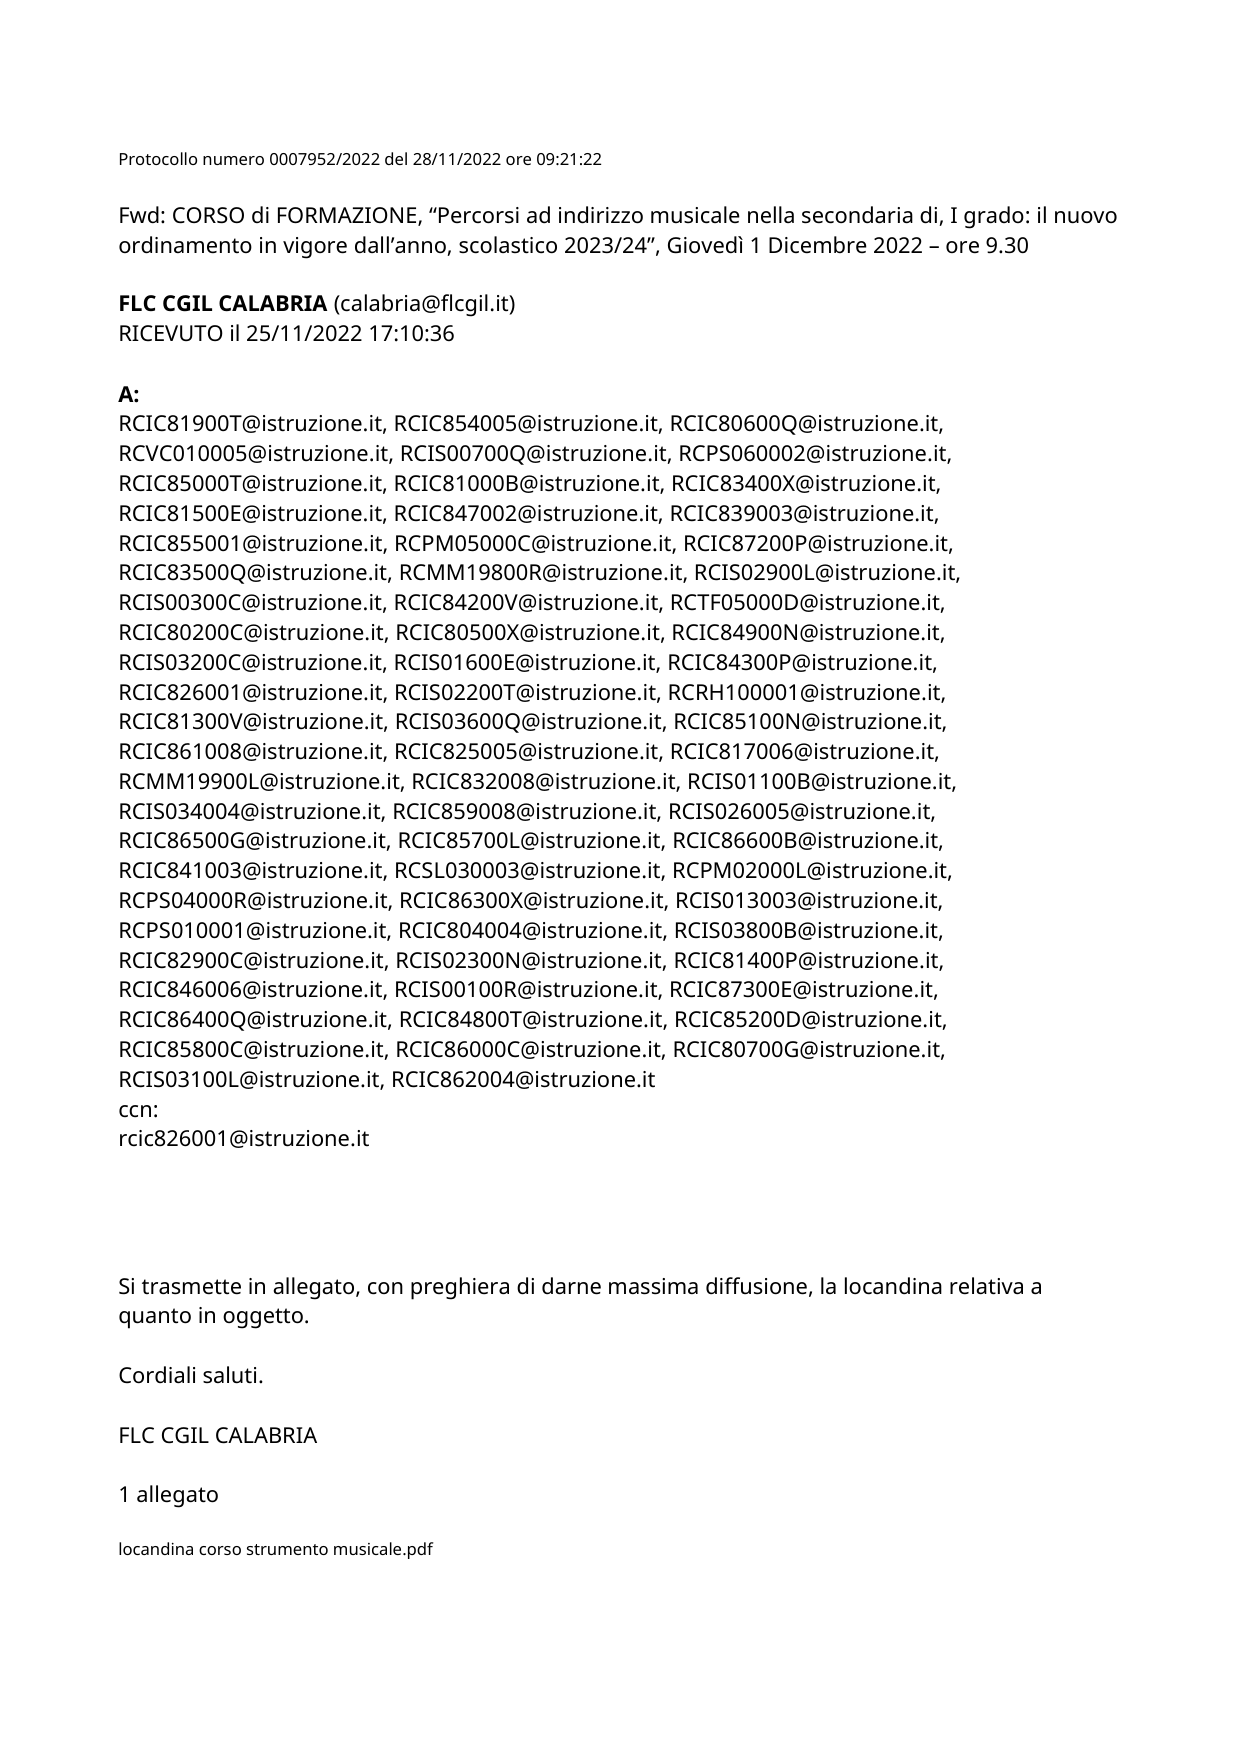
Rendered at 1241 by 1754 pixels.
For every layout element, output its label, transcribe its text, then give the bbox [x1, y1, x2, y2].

text 1 allegato [118, 1478, 1122, 1508]
text locandina corso strumento musicale.pdf [118, 1537, 1122, 1560]
text RICEVUTO il 25/11/2022 17:10:36 [118, 317, 1122, 347]
text Cordiali saluti. [118, 1360, 1122, 1390]
text FLC CGIL CALABRIA (calabria@flcgil.it) [118, 288, 1122, 317]
text Protocollo numero 0007952/2022 del 28/11/2022 ore 09:21:22 Fwd: CORSO di FORMAZIONE, “Percorsi ad indirizzo musicale nella secondaria di, I grado: il nuovo ordinamento in vigore dall’anno, scolastico 2023/24”, Giovedì 1 Dicembre 2022 – ore 9.30 [118, 148, 1122, 288]
text A: [118, 379, 1122, 408]
text FLC CGIL CALABRIA [118, 1419, 1122, 1449]
text ccn: [118, 1094, 1122, 1123]
text Si trasmette in allegato, con preghiera di darne massima diffusione, la locandina relativa a quanto in oggetto. [118, 1271, 1122, 1330]
text RCIC81900T@istruzione.it, RCIC854005@istruzione.it, RCIC80600Q@istruzione.it, RCVC010005@istruzione.it, RCIS00700Q@istruzione.it, RCPS060002@istruzione.it, RCIC85000T@istruzione.it, RCIC81000B@istruzione.it, RCIC83400X@istruzione.it, RCIC81500E@istruzione.it, RCIC847002@istruzione.it, RCIC839003@istruzione.it, RCIC855001@istruzione.it, RCPM05000C@istruzione.it, RCIC87200P@istruzione.it, RCIC83500Q@istruzione.it, RCMM19800R@istruzione.it, RCIS02900L@istruzione.it, RCIS00300C@istruzione.it, RCIC84200V@istruzione.it, RCTF05000D@istruzione.it, RCIC80200C@istruzione.it, RCIC80500X@istruzione.it, RCIC84900N@istruzione.it, RCIS03200C@istruzione.it, RCIS01600E@istruzione.it, RCIC84300P@istruzione.it, RCIC826001@istruzione.it, RCIS02200T@istruzione.it, RCRH100001@istruzione.it, RCIC81300V@istruzione.it, RCIS03600Q@istruzione.it, RCIC85100N@istruzione.it, RCIC861008@istruzione.it, RCIC825005@istruzione.it, RCIC817006@istruzione.it, RCMM19900L@istruzione.it, RCIC832008@istruzione.it, RCIS01100B@istruzione.it, RCIS034004@istruzione.it, RCIC859008@istruzione.it, RCIS026005@istruzione.it, RCIC86500G@istruzione.it, RCIC85700L@istruzione.it, RCIC86600B@istruzione.it, RCIC841003@istruzione.it, RCSL030003@istruzione.it, RCPM02000L@istruzione.it, RCPS04000R@istruzione.it, RCIC86300X@istruzione.it, RCIS013003@istruzione.it, RCPS010001@istruzione.it, RCIC804004@istruzione.it, RCIS03800B@istruzione.it, RCIC82900C@istruzione.it, RCIS02300N@istruzione.it, RCIC81400P@istruzione.it, RCIC846006@istruzione.it, RCIS00100R@istruzione.it, RCIC87300E@istruzione.it, RCIC86400Q@istruzione.it, RCIC84800T@istruzione.it, RCIC85200D@istruzione.it, RCIC85800C@istruzione.it, RCIC86000C@istruzione.it, RCIC80700G@istruzione.it, RCIS03100L@istruzione.it, RCIC862004@istruzione.it [118, 408, 1122, 1094]
text rcic826001@istruzione.it [118, 1123, 1122, 1153]
